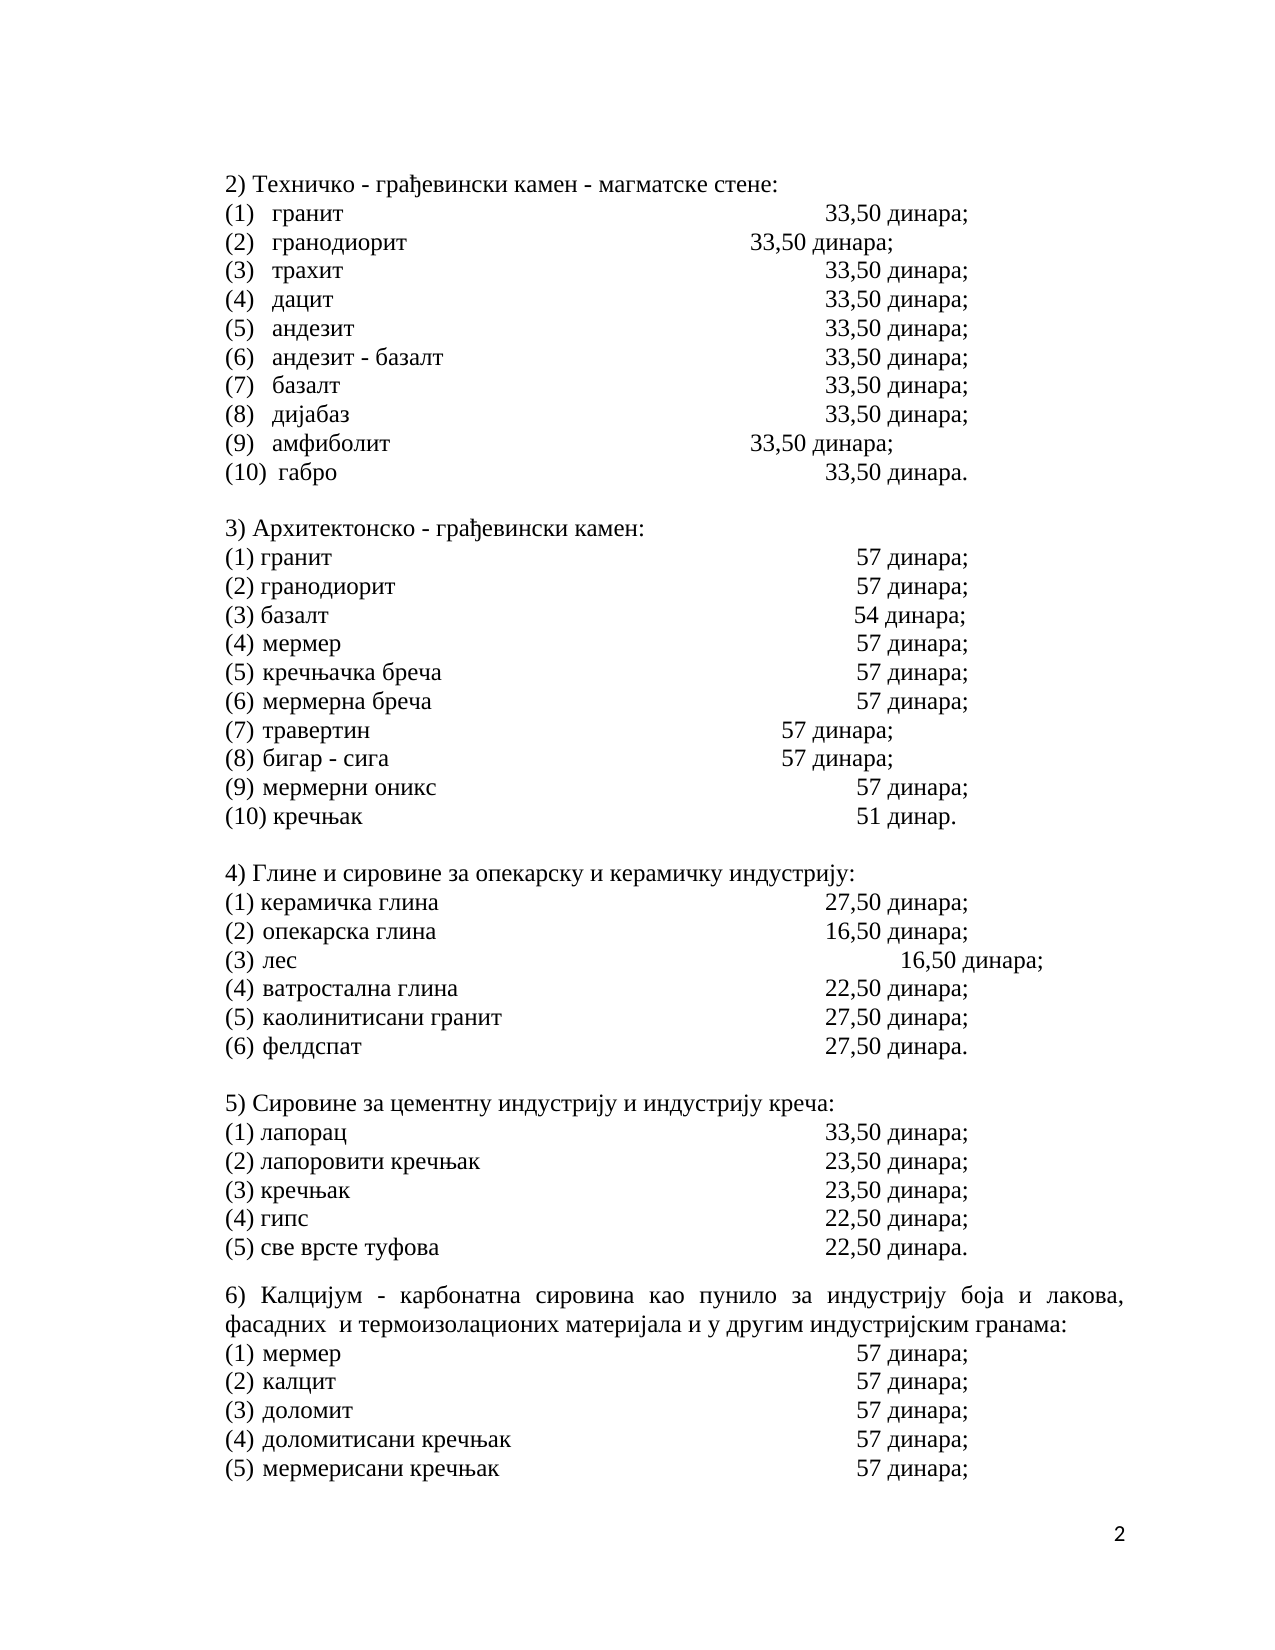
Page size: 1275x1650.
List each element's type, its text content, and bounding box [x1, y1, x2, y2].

text (5) све врсте туфова 22,50 динара. [150, 1232, 1125, 1261]
list мермерни оникс 57 динара; [225, 772, 1125, 801]
list кречњачка бреча 57 динара; [225, 657, 1125, 686]
list андезит 33,50 динара; [225, 313, 1125, 342]
list мермерисани кречњак 57 динара; [225, 1453, 1125, 1481]
text 3) Архитектонско - грађевински камен: [225, 513, 1125, 542]
text (10) кречњак 51 динар. [225, 801, 1125, 830]
list мермерна бреча 57 динара; [225, 686, 1125, 715]
text 5) Сировине за цементну индустрију и индустрију креча: [225, 1088, 1125, 1117]
text (2) лапоровити кречњак 23,50 динара; [150, 1146, 1125, 1175]
text (1) керамичка глина 27,50 динара; [225, 887, 1125, 916]
list мермер 57 динара; [225, 1338, 1125, 1366]
list опекарска глина 16,50 динара; [225, 916, 1125, 945]
list андезит - базалт 33,50 динара; [225, 342, 1125, 370]
text 4) Глине и сировине за опекарску и керамичку индустрију: [150, 858, 1125, 887]
list бигар - сига 57 динара; [225, 743, 1125, 772]
list габро 33,50 динара. [225, 457, 1125, 485]
text (2) гранодиорит 57 динара; [150, 571, 1125, 600]
list травертин 57 динара; [225, 715, 1125, 743]
list каолинитисани гранит 27,50 динара; [225, 1002, 1125, 1031]
text (3) базалт 54 динара; [150, 600, 1125, 628]
list трахит 33,50 динара; [225, 255, 1125, 284]
list дијабаз 33,50 динара; [225, 399, 1125, 428]
text (1) лапорац 33,50 динара; [150, 1117, 1125, 1146]
list фелдспат 27,50 динара. [225, 1031, 1125, 1060]
list лес 16,50 динара; [225, 945, 1125, 973]
text (1) гранит 57 динара; [150, 542, 1125, 571]
list калцит 57 динара; [225, 1366, 1125, 1395]
text (4) гипс 22,50 динара; [150, 1203, 1125, 1232]
list гранодиорит 33,50 динара; [225, 227, 1125, 255]
list амфиболит 33,50 динара; [225, 428, 1125, 457]
list ватростална глина 22,50 динара; [225, 973, 1125, 1002]
text 6) Калцијум - карбонатна сировина као пунило за индустрију боја и лакова, фасадних и термоизолационих материјала и у другим индустријским гранама: [225, 1280, 1125, 1338]
list гранит 33,50 динара; [225, 198, 1125, 227]
text 2) Техничко - грађевински камен - магматске стене: [225, 169, 1125, 198]
list мермер 57 динара; [225, 628, 1125, 657]
list дацит 33,50 динара; [225, 284, 1125, 313]
list доломит 57 динара; [225, 1395, 1125, 1424]
text (3) кречњак 23,50 динара; [150, 1175, 1125, 1203]
list базалт 33,50 динара; [225, 370, 1125, 399]
list доломитисани кречњак 57 динара; [225, 1424, 1125, 1453]
